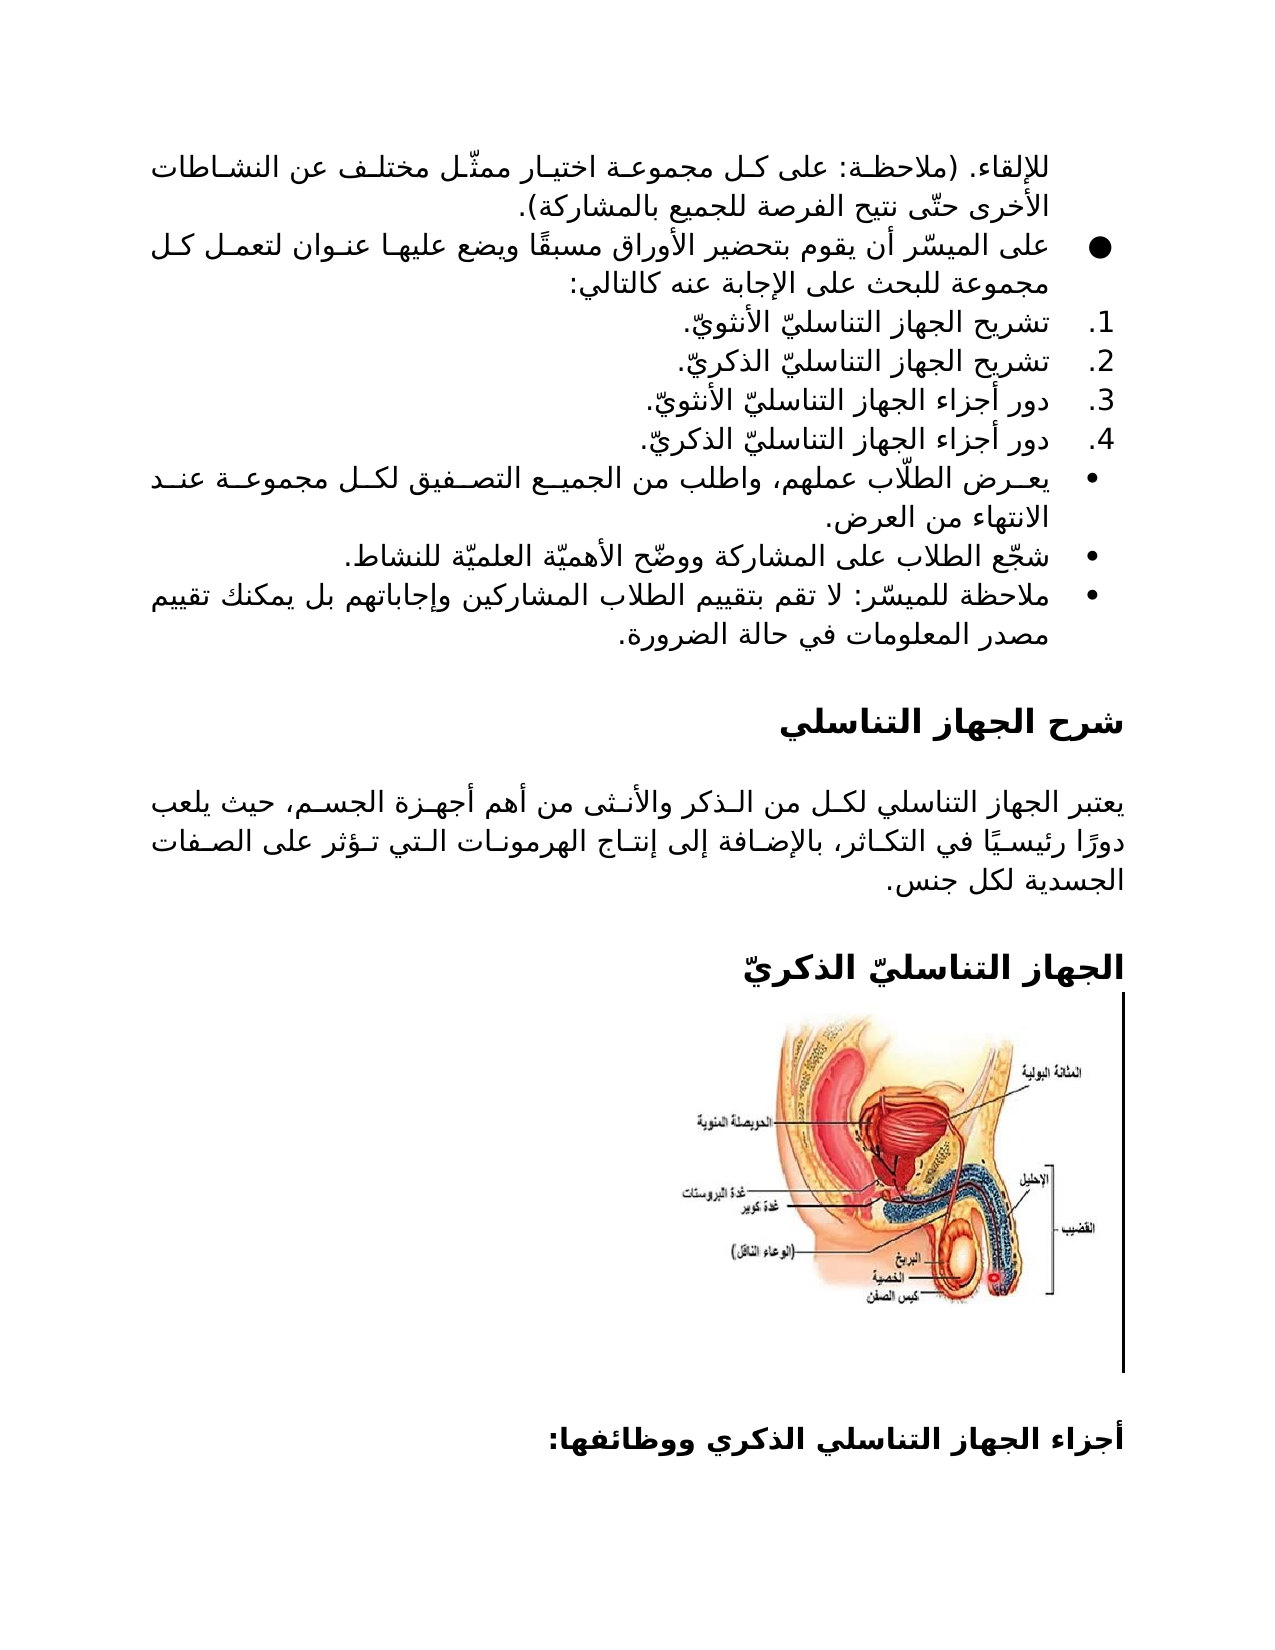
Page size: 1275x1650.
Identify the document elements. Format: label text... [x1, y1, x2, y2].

picture [663, 992, 1125, 1373]
list يعرض الطلّاب عملهم، واطلب من الجميع التصفيق لكل مجموعة عند الانتهاء من العرض. [150, 462, 1087, 534]
text الجهاز التناسليّ الذكريّ [150, 948, 1125, 987]
text شرح الجهاز التناسلي [150, 702, 1125, 741]
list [150, 150, 1087, 223]
list على الميسّر أن يقوم بتحضير الأوراق مسبقًا ويضع عليها عنوان لتعمل كل مجموعة للبحث على الإجابة عنه كالتالي: [150, 228, 1087, 301]
list تشريح الجهاز التناسليّ الذكريّ. [150, 345, 1087, 379]
text أجزاء الجهاز التناسلي الذكري ووظائفها: [150, 1422, 1125, 1456]
list دور أجزاء الجهاز التناسليّ الذكريّ. [150, 423, 1087, 457]
list شجّع الطلاب على المشاركة ووضّح الأهميّة العلميّة للنشاط. [150, 539, 1087, 573]
list ملاحظة للميسّر: لا تقم بتقييم الطلاب المشاركين وإجاباتهم بل يمكنك تقييم مصدر المعلومات في حالة الضرورة. [150, 578, 1087, 651]
text يعتبر الجهاز التناسلي لكل من الذكر والأنثى من أهم أجهزة الجسم، حيث يلعب دورًا رئيسيًا في التكاثر، بالإضافة إلى إنتاج الهرمونات التي تؤثر على الصفات الجسدية لكل جنس. [150, 786, 1125, 898]
list دور أجزاء الجهاز التناسليّ الأنثويّ. [150, 384, 1087, 418]
list تشريح الجهاز التناسليّ الأنثويّ. [150, 306, 1087, 340]
